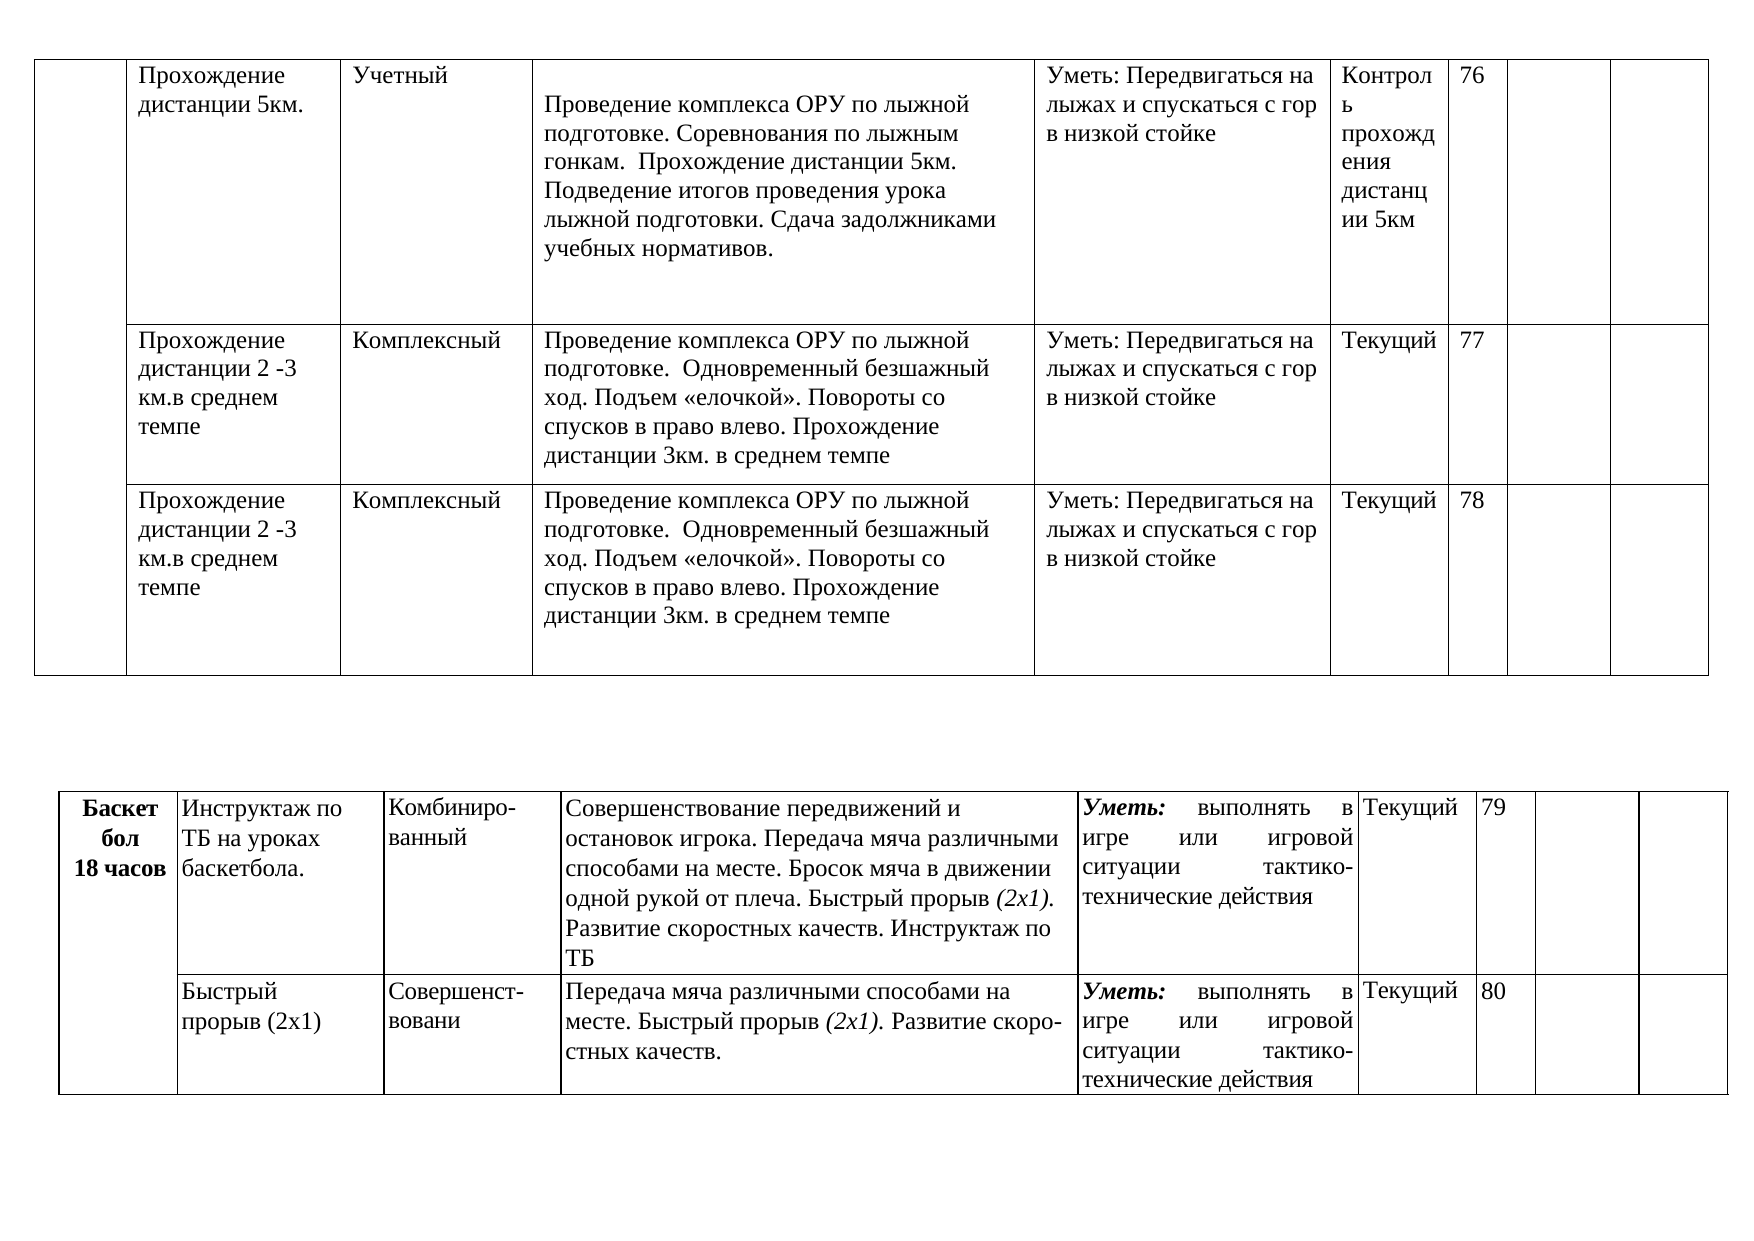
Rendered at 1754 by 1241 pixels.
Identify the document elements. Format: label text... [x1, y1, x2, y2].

table_cell Проведение комплекса ОРУ по лыжной подготовке. Одновременный безшажный ход. Подъем «елочкой». Повороты со спусков в право влево. Прохождение дистанции 3км. в среднем темпе [533, 325, 1034, 484]
table_cell Текущий [1331, 485, 1448, 675]
table_cell [1508, 485, 1610, 675]
table_header Уметь: выполнять в игре или игровой ситуации тактико-технические действия [1079, 792, 1358, 974]
table_cell Уметь: Передвигаться на лыжах и спускаться с гор в низкой стойке [1035, 485, 1330, 675]
table_header 79 [1477, 792, 1535, 974]
table_cell Совершенствовани [385, 975, 560, 1093]
table_cell [1611, 325, 1708, 484]
table_cell Передача мяча различными способами на месте. Быстрый прорыв (2x1). Развитие скоростных качеств. [562, 975, 1077, 1093]
table_cell 77 [1449, 325, 1507, 484]
table_cell 76 [1449, 60, 1507, 324]
table_cell Текущий [1359, 975, 1476, 1093]
table_cell Учетный [341, 60, 532, 324]
table_cell Проведение комплекса ОРУ по лыжной подготовке. Одновременный безшажный ход. Подъем «елочкой». Повороты со спусков в право влево. Прохождение дистанции 3км. в среднем темпе [533, 485, 1034, 675]
table_cell [1611, 485, 1708, 675]
table_cell 78 [1449, 485, 1507, 675]
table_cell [533, 60, 1034, 324]
table_header [1536, 792, 1638, 974]
table_cell Быстрый прорыв (2х1) [178, 975, 383, 1093]
table_header Текущий [1359, 792, 1476, 974]
table_cell 80 [1477, 975, 1535, 1093]
table_cell Контроль прохождения дистанции 5км [1331, 60, 1448, 324]
table_cell Текущий [1331, 325, 1448, 484]
table_cell Прохождение дистанции 2 .в среднем темпе [127, 485, 340, 675]
table_cell [1508, 325, 1610, 484]
table_cell [1611, 60, 1708, 324]
table_header [1640, 792, 1727, 974]
table_cell [1536, 975, 1638, 1093]
table_cell [1640, 975, 1727, 1093]
table_header Совершенствование передвижений и остановок игрока. Передача мяча различными способами на месте. Бросок мяча в движении одной рукой от плеча. Быстрый прорыв (2x1). Развитие скоростных качеств. Инструктаж по ТБ [562, 792, 1077, 974]
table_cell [1035, 60, 1330, 324]
table_cell Уметь: Передвигаться на лыжах и спускаться с гор в низкой стойке [1035, 325, 1330, 484]
table_cell Комплексный [341, 485, 532, 675]
table_cell [1508, 60, 1610, 324]
table_header Инструктаж по ТБ на уроках баскетбола. [178, 792, 383, 974]
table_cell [1079, 975, 1358, 1093]
table_header Баскет бол 18 часов [60, 792, 177, 1093]
table_cell Комплексный [341, 325, 532, 484]
table_cell Прохождение дистанции 2 .в среднем темпе [127, 325, 340, 484]
table_header Комбинированный [385, 792, 560, 974]
table_cell Прохождение дистанции 5км. [127, 60, 340, 324]
